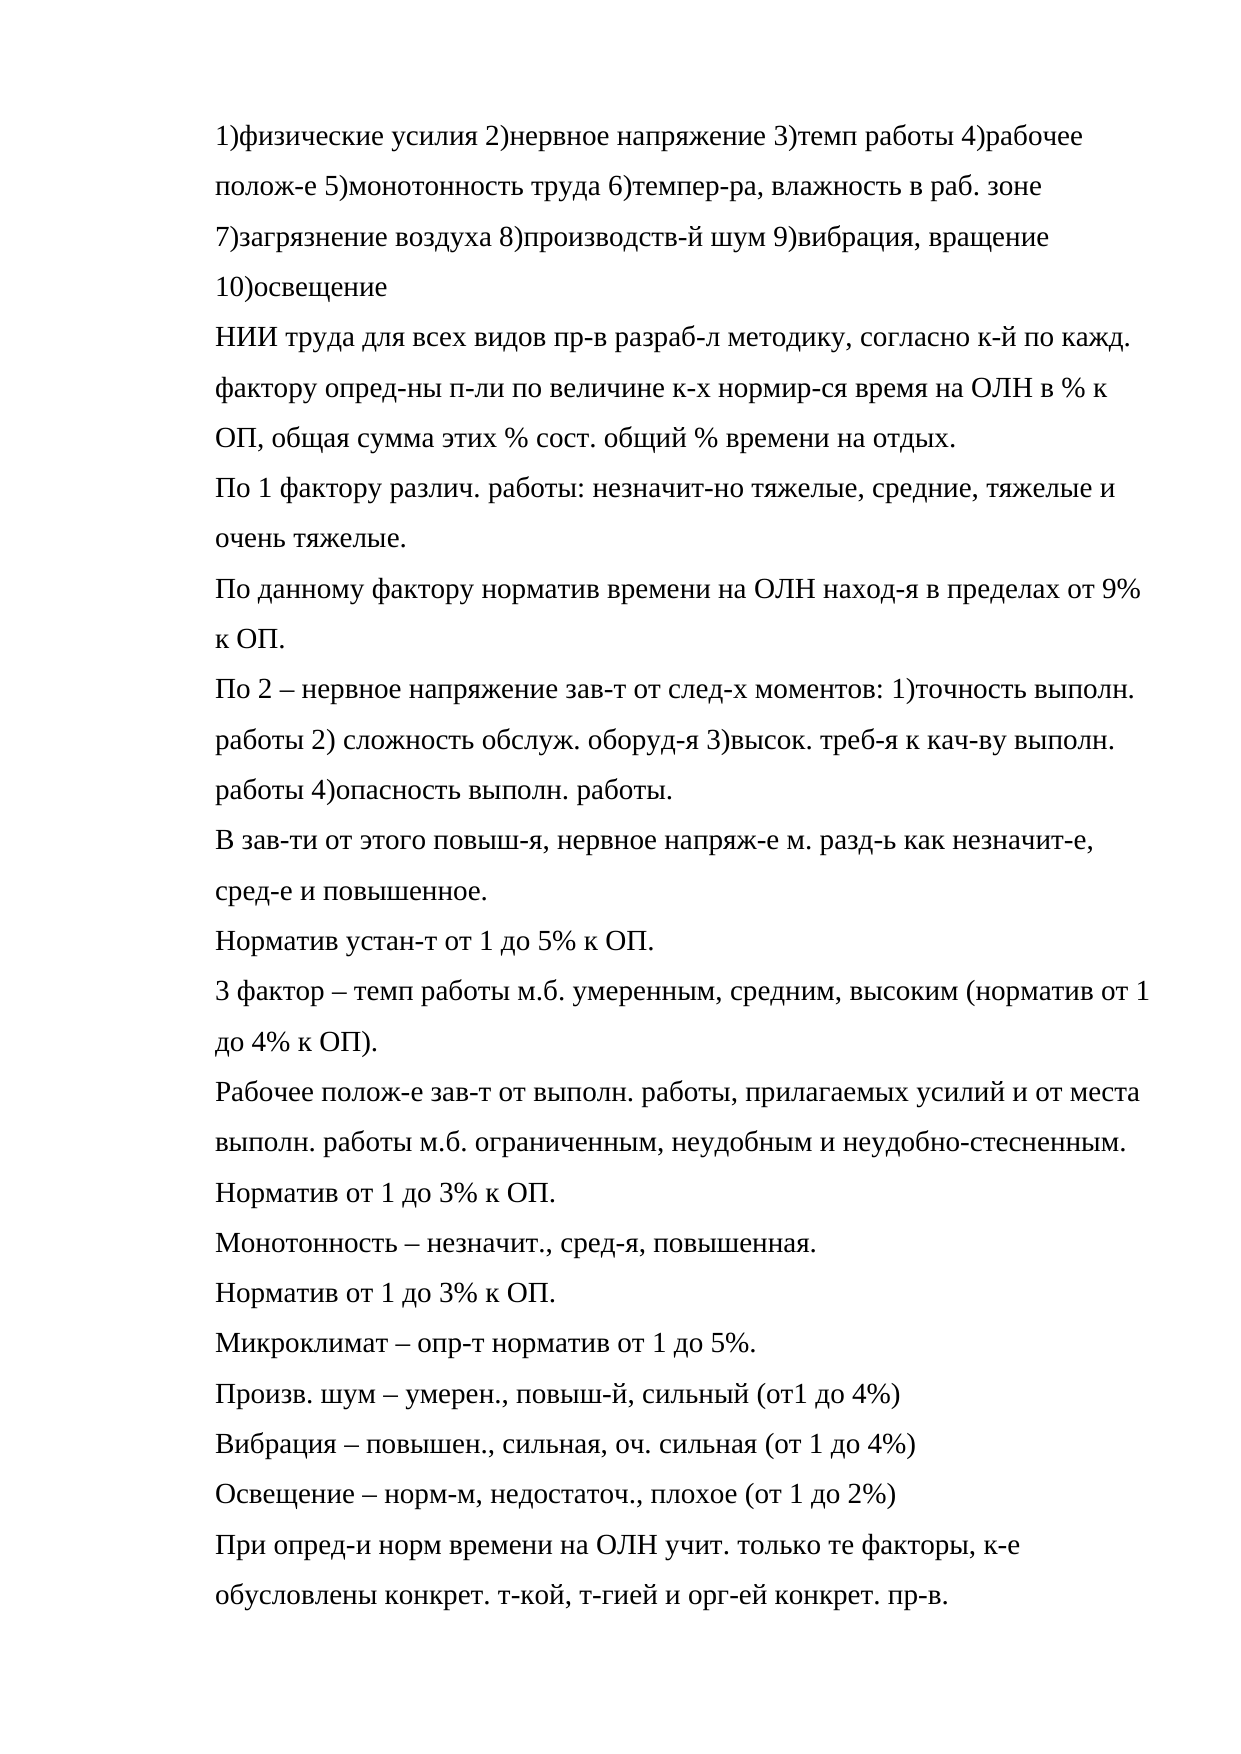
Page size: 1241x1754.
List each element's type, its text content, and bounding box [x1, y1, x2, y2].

text Микроклимат – опр-т норматив от 1 до 5%. [215, 1326, 1152, 1359]
text НИИ труда для всех видов пр-в разраб-л методику, согласно к-й по кажд. фактору опред-ны п-ли по величине к-х нормир-ся время на ОЛН в % к ОП, общая сумма этих % сост. общий % времени на отдых. [215, 319, 1152, 453]
text По данному фактору норматив времени на ОЛН наход-я в пределах от 9% к ОП. [215, 571, 1152, 655]
text Освещение – норм-м, недостаточ., плохое (от 1 до 2%) [215, 1477, 1152, 1510]
text По 1 фактору различ. работы: незначит-но тяжелые, средние, тяжелые и очень тяжелые. [215, 470, 1152, 554]
text Монотонность – незначит., сред-я, повышенная. [215, 1225, 1152, 1258]
text 3 фактор – темп работы м.б. умеренным, средним, высоким (норматив от 1 до 4% к ОП). [215, 973, 1152, 1057]
text Произв. шум – умерен., повыш-й, сильный (от1 до 4%) [215, 1376, 1152, 1409]
text 1)физические усилия 2)нервное напряжение 3)темп работы 4)рабочее полож-е 5)монотонность труда 6)темпер-ра, влажность в раб. зоне 7)загрязнение воздуха 8)производств-й шум 9)вибрация, вращение 10)освещение [215, 118, 1152, 303]
text Норматив устан-т от 1 до 5% к ОП. [215, 923, 1152, 957]
text В зав-ти от этого повыш-я, нервное напряж-е м. разд-ь как незначит-е, сред-е и повышенное. [215, 822, 1152, 906]
text Рабочее полож-е зав-т от выполн. работы, прилагаемых усилий и от места выполн. работы м.б. ограниченным, неудобным и неудобно-стесненным. [215, 1074, 1152, 1158]
text Норматив от 1 до 3% к ОП. [215, 1175, 1152, 1208]
text По 2 – нервное напряжение зав-т от след-х моментов: 1)точность выполн. работы 2) сложность обслуж. оборуд-я 3)высок. треб-я к кач-ву выполн. работы 4)опасность выполн. работы. [215, 672, 1152, 806]
text Норматив от 1 до 3% к ОП. [215, 1275, 1152, 1309]
text При опред-и норм времени на ОЛН учит. только те факторы, к-е обусловлены конкрет. т-кой, т-гией и орг-ей конкрет. пр-в. [215, 1527, 1152, 1611]
text Вибрация – повышен., сильная, оч. сильная (от 1 до 4%) [215, 1426, 1152, 1460]
